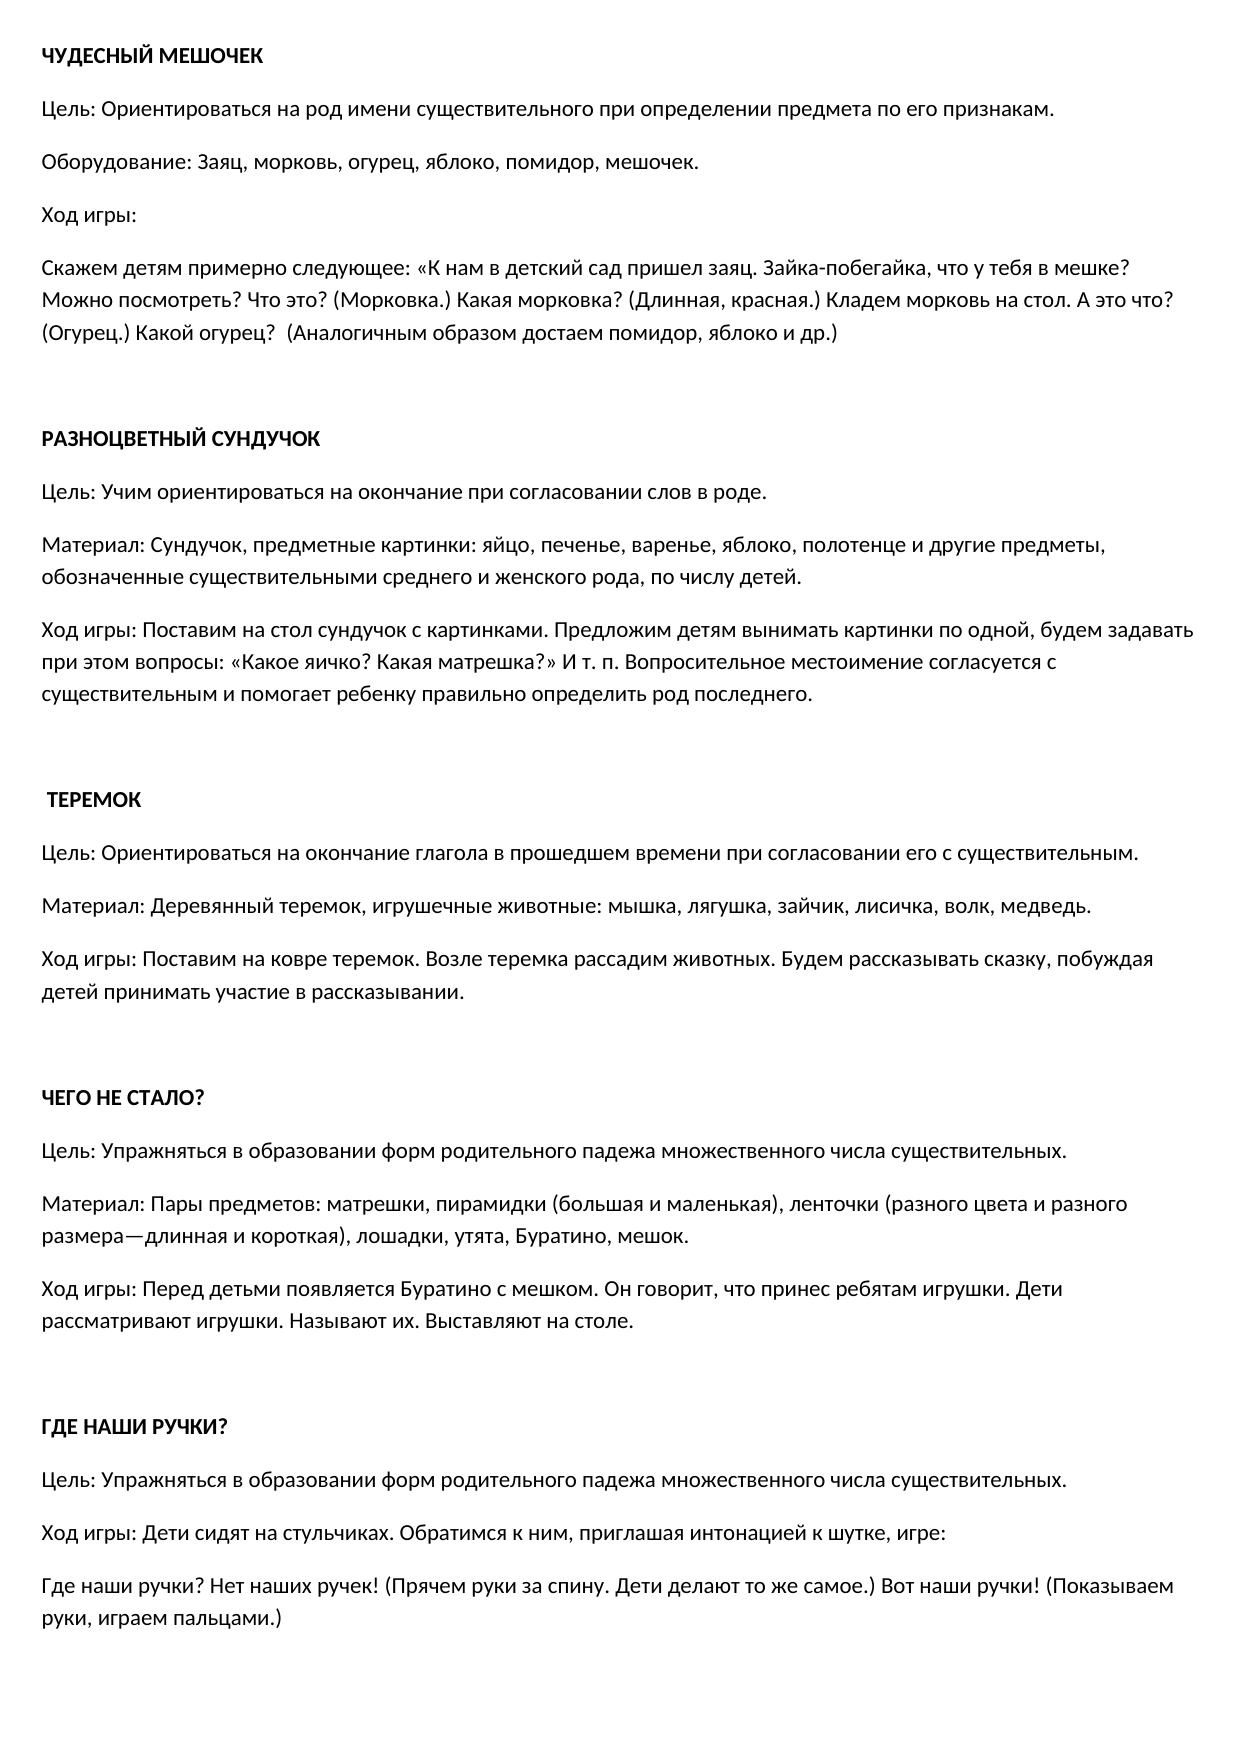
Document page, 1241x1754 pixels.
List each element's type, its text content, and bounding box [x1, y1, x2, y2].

text Цель: Ориентироваться на окончание глагола в прошедшем времени при согласовании его с существительным. [41, 838, 1199, 867]
text ГДЕ НАШИ РУЧКИ? [41, 1412, 1199, 1440]
text Цель: Учим ориентироваться на окончание при согласовании слов в роде. [41, 477, 1199, 505]
text Цель: Упражняться в образовании форм родительного падежа множественного числа существительных. [41, 1136, 1199, 1164]
text Оборудование: Заяц, морковь, огурец, яблоко, помидор, мешочек. [41, 147, 1199, 175]
text Материал: Сундучок, предметные картинки: яйцо, печенье, варенье, яблоко, полотенце и другие предметы, обозначенные существительными среднего и женского рода, по числу детей. [41, 530, 1199, 590]
text Ход игры: Поставим на стол сундучок с картинками. Предложим детям вынимать картинки по одной, будем задавать при этом вопросы: «Какое яичко? Какая матрешка?» И т. п. Вопросительное местоимение согласуется с существительным и помогает ребенку правильно определить род последнего. [41, 615, 1199, 707]
text ЧЕГО НЕ СТАЛО? [41, 1083, 1199, 1111]
text Материал: Пары предметов: матрешки, пирамидки (большая и маленькая), ленточки (разного цвета и разного размера—длинная и короткая), лошадки, утята, Буратино, мешок. [41, 1189, 1199, 1249]
text ЧУДЕСНЫЙ МЕШОЧЕК [41, 41, 1199, 69]
text ТЕРЕМОК [41, 786, 1199, 813]
text Цель: Упражняться в образовании форм родительного падежа множественного числа существительных. [41, 1465, 1199, 1493]
text Ход игры: [41, 200, 1199, 228]
text РАЗНОЦВЕТНЫЙ СУНДУЧОК [41, 424, 1199, 452]
text Ход игры: Поставим на ковре теремок. Возле теремка рассадим животных. Будем рассказывать сказку, побуждая детей принимать участие в рассказывании. [41, 944, 1199, 1005]
text Скажем детям примерно следующее: «К нам в детский сад пришел заяц. Зайка-побегайка, что у тебя в мешке? Можно посмотреть? Что это? (Морковка.) Какая морковка? (Длинная, красная.) Кладем морковь на стол. А это что? (Огурец.) Какой огурец? (Аналогичным образом достаем помидор, яблоко и др.) [41, 253, 1199, 346]
text Материал: Деревянный теремок, игрушечные животные: мышка, лягушка, зайчик, лисичка, волк, медведь. [41, 892, 1199, 919]
text Где наши ручки? Нет наших ручек! (Прячем руки за спину. Дети делают то же самое.) Вот наши ручки! (Показываем руки, играем пальцами.) [41, 1571, 1199, 1632]
text Цель: Ориентироваться на род имени существительного при определении предмета по его признакам. [41, 94, 1199, 122]
text Ход игры: Дети сидят на стульчиках. Обратимся к ним, приглашая интонацией к шутке, игре: [41, 1518, 1199, 1546]
text Ход игры: Перед детьми появляется Буратино с мешком. Он говорит, что принес ребятам игрушки. Дети рассматривают игрушки. Называют их. Выставляют на столе. [41, 1274, 1199, 1334]
